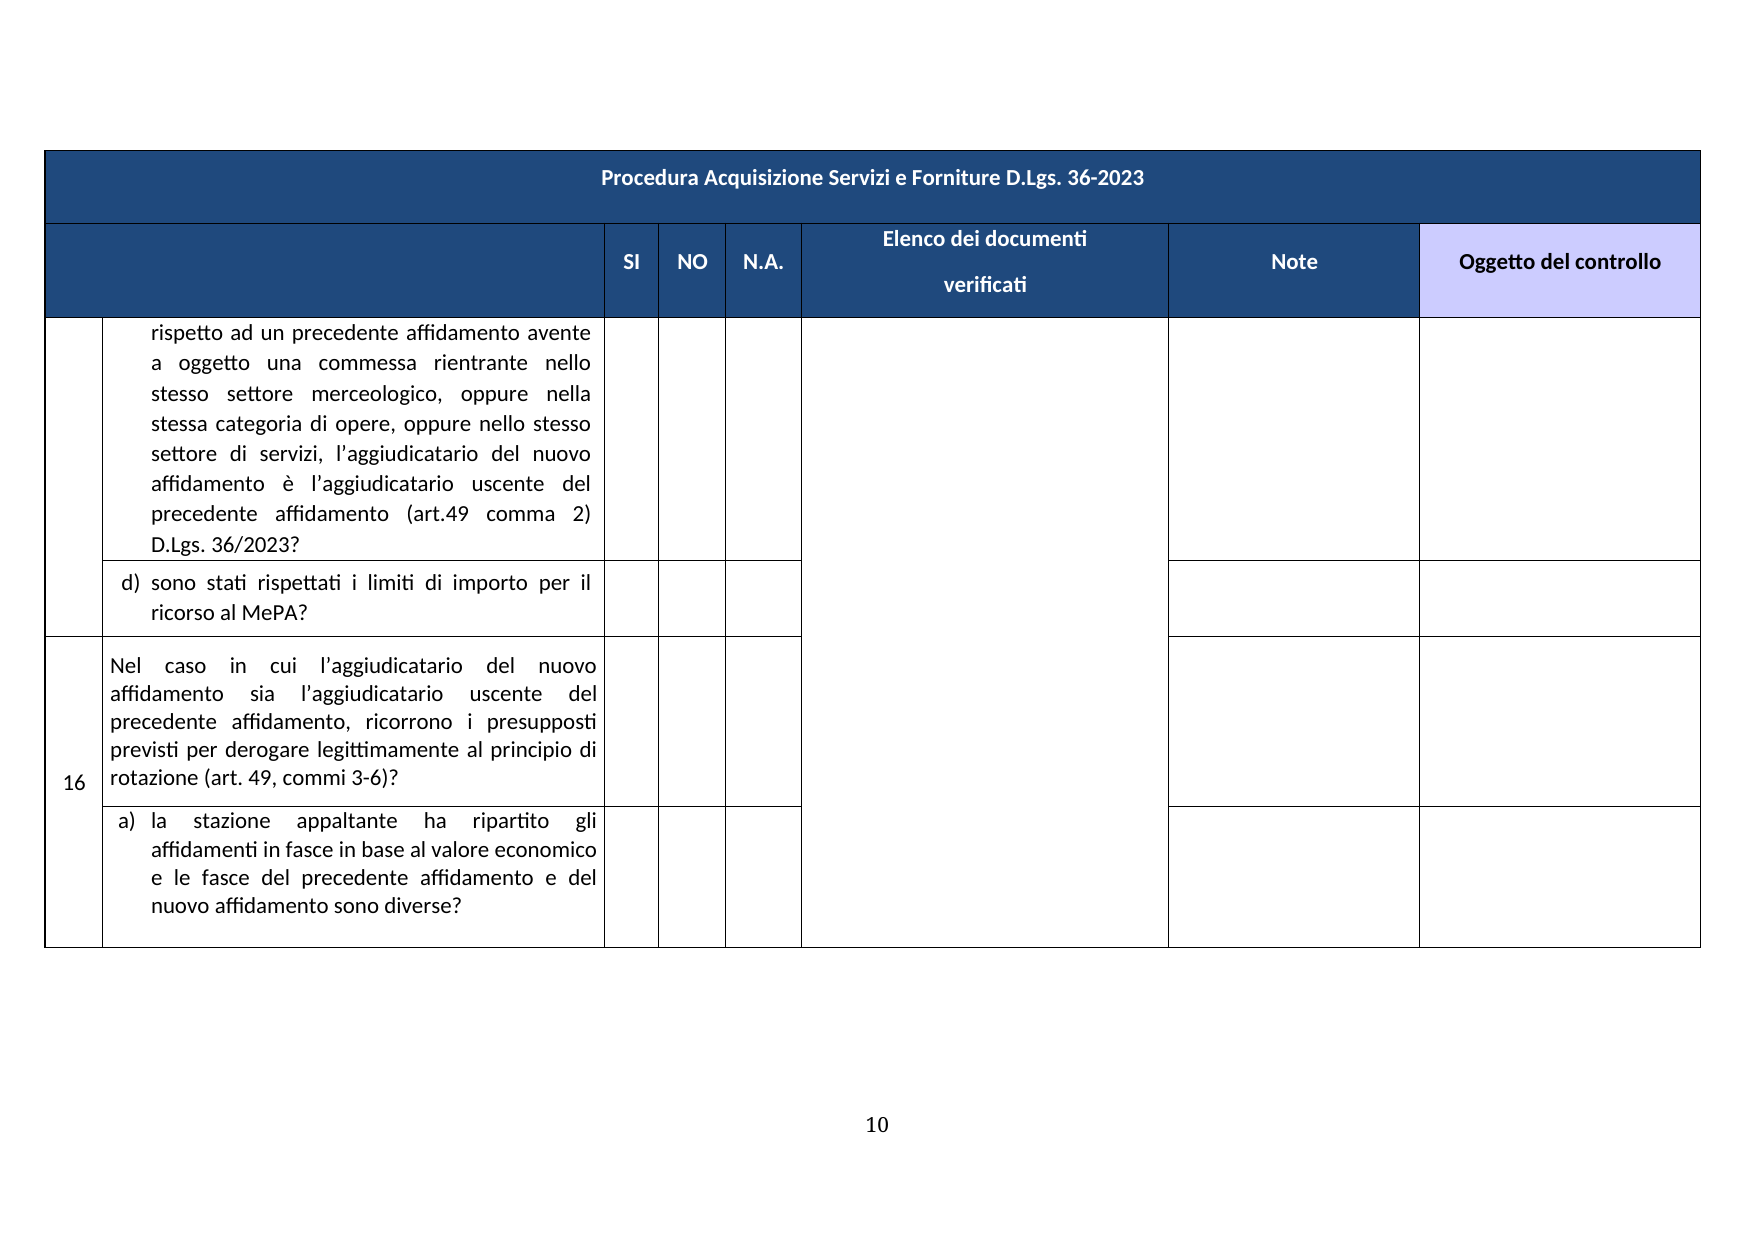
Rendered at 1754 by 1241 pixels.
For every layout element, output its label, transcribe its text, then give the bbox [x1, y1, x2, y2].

table_cell [1169, 807, 1419, 947]
table_cell [1420, 807, 1700, 947]
table_cell [46, 224, 604, 317]
table_cell la stazione appaltante ha ripartito gli affidamenti in fasce in base al valore economico e le fasce del precedente affidamento e del nuovo affidamento sono diverse? [103, 807, 604, 947]
table_cell SI [605, 224, 658, 317]
table_cell [726, 561, 801, 636]
table_cell [1420, 318, 1700, 560]
table_cell NO [659, 224, 725, 317]
table_cell [726, 637, 801, 806]
table_cell [726, 807, 801, 947]
table_cell [659, 318, 725, 560]
table_cell [1169, 637, 1419, 806]
table_cell Oggetto del controllo [1420, 224, 1700, 317]
table_cell [605, 318, 658, 560]
table_cell [726, 318, 801, 560]
table_cell [659, 561, 725, 636]
table_cell [1169, 318, 1419, 560]
table_cell [659, 637, 725, 806]
table_cell [605, 637, 658, 806]
table_cell sono stati rispettati i limiti di importo per il ricorso al MePA? [103, 561, 604, 636]
table_cell [1420, 561, 1700, 636]
table_cell [659, 807, 725, 947]
table_cell Note [1169, 224, 1419, 317]
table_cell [103, 318, 604, 560]
table_cell [605, 807, 658, 947]
table_cell [1420, 637, 1700, 806]
table_cell [605, 561, 658, 636]
table_cell Nel caso in cui l’aggiudicatario del nuovo affidamento sia l’aggiudicatario uscente del precedente affidamento, ricorrono i presupposti previsti per derogare legittimamente al principio di rotazione (art. 49, commi 3-6)? [103, 637, 604, 806]
table_cell 16 [46, 637, 102, 947]
table_cell Elenco dei documenti verificati [802, 224, 1168, 317]
table_header Procedura Acquisizione Servizi e Forniture D.Lgs. 36-2023 [46, 151, 1700, 223]
table_cell [1169, 561, 1419, 636]
table_cell N.A. [726, 224, 801, 317]
